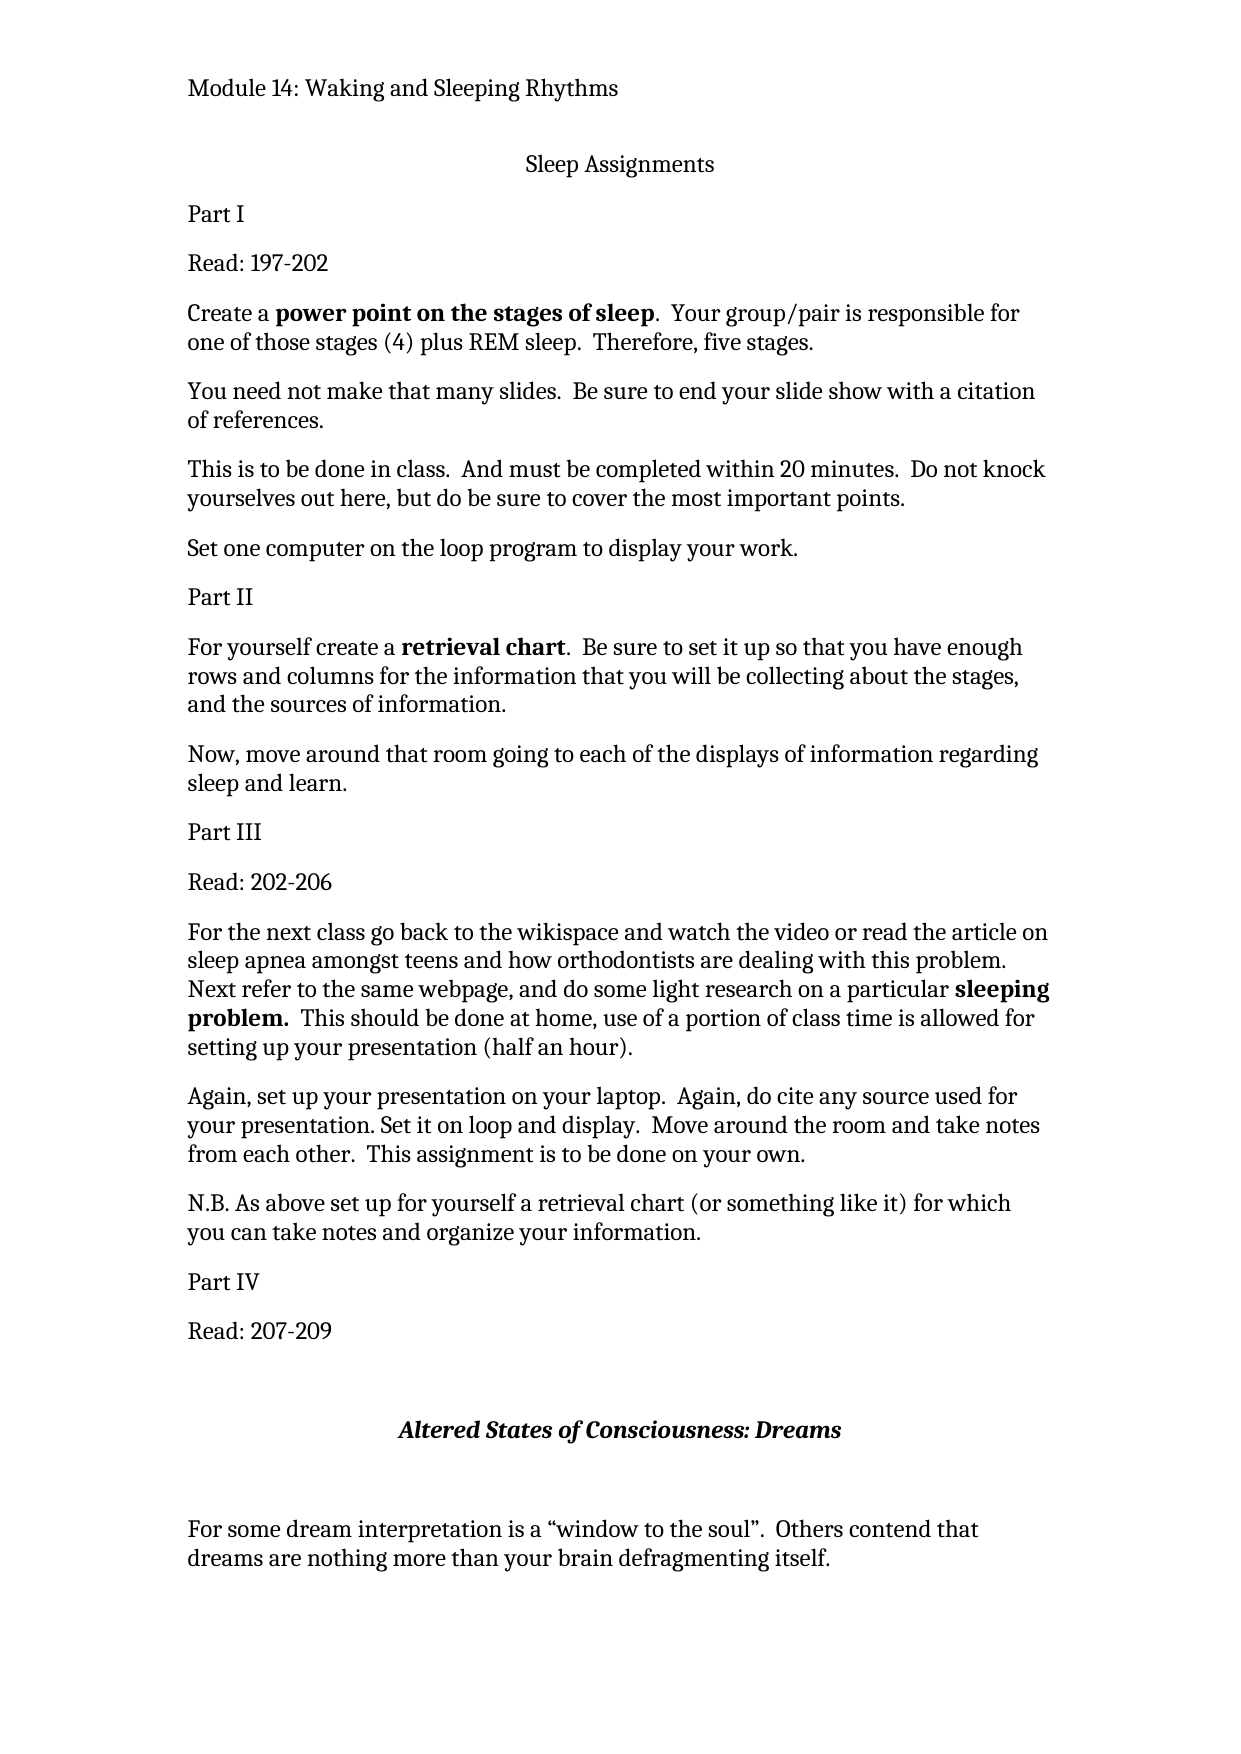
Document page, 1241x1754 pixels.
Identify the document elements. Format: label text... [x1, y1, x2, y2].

text You need not make that many slides. Be sure to end your slide show with a citation of references. [187, 377, 1053, 434]
text For yourself create a retrieval chart. Be sure to set it up so that you have enough rows and columns for the information that you will be collecting about the stages, and the sources of information. [187, 633, 1053, 719]
text Part III [187, 818, 1053, 847]
text Sleep Assignments [187, 150, 1053, 179]
text Set one computer on the loop program to display your work. [187, 534, 1053, 562]
text Part IV [187, 1267, 1053, 1296]
text Read: 197-202 [187, 249, 1053, 278]
text Read: 202-206 [187, 868, 1053, 897]
text Read: 207-209 [187, 1317, 1053, 1346]
text Part I [187, 199, 1053, 228]
text Again, set up your presentation on your laptop. Again, do cite any source used for your presentation. Set it on loop and display. Move around the room and take notes from each other. This assignment is to be done on your own. [187, 1082, 1053, 1168]
text Altered States of Consciousness: Dreams [187, 1416, 1053, 1445]
text For some dream interpretation is a “window to the soul”. Others contend that dreams are nothing more than your brain defragmenting itself. [187, 1515, 1053, 1573]
text Now, move around that room going to each of the displays of information regarding sleep and learn. [187, 740, 1053, 797]
text This is to be done in class. And must be completed within 20 minutes. Do not knock yourselves out here, but do be sure to cover the most important points. [187, 455, 1053, 513]
text N.B. As above set up for yourself a retrieval chart (or something like it) for which you can take notes and organize your information. [187, 1189, 1053, 1247]
text For the next class go back to the wikispace and watch the video or read the article on sleep apnea amongst teens and how orthodontists are dealing with this problem. Next refer to the same webpage, and do some light research on a particular sleeping problem. This should be done at home, use of a portion of class time is allowed for setting up your presentation (half an hour). [187, 917, 1053, 1061]
text Part II [187, 583, 1053, 612]
text Create a power point on the stages of sleep. Your group/pair is responsible for one of those stages (4) plus REM sleep. Therefore, five stages. [187, 299, 1053, 356]
